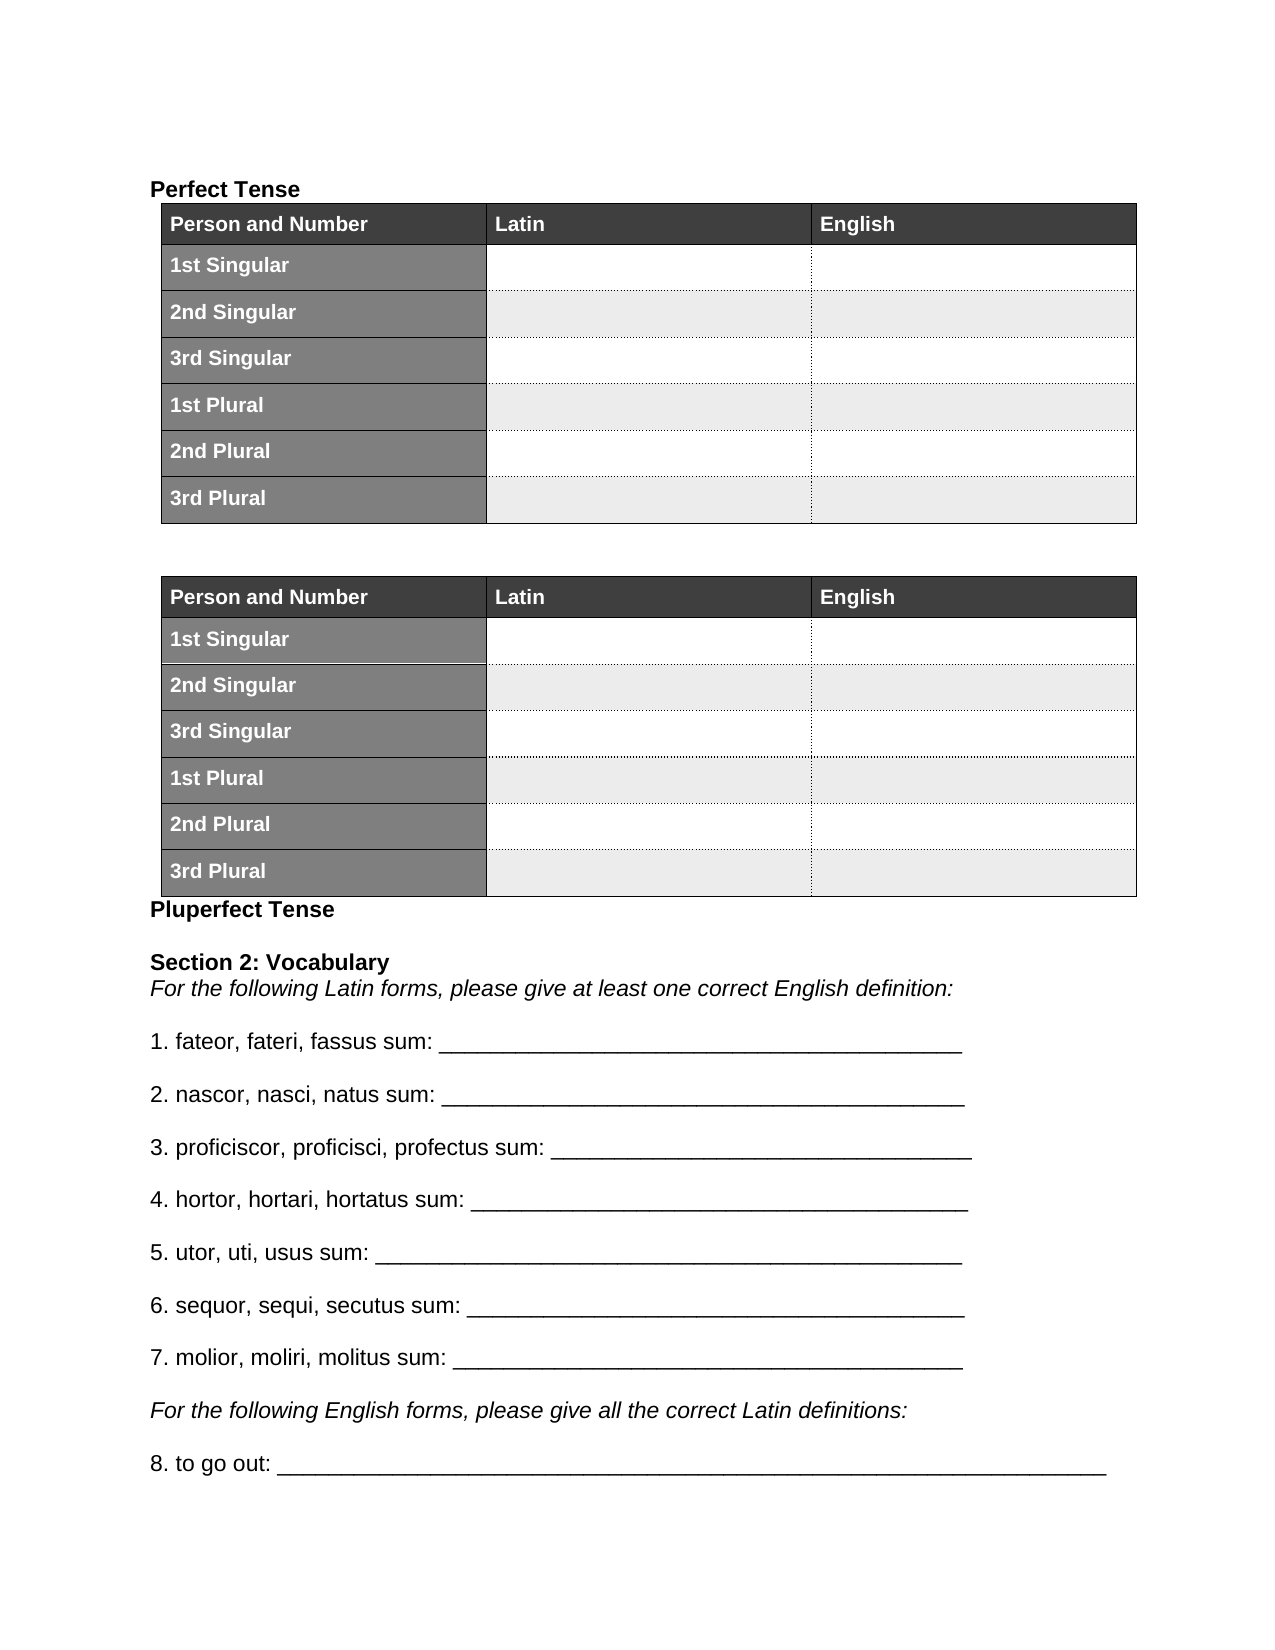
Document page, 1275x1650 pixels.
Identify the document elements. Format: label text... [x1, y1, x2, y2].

table_cell [487, 756, 812, 803]
table_cell [487, 710, 812, 756]
table_cell [487, 383, 812, 430]
table_cell [812, 383, 1136, 430]
text 3. proficiscor, proficisci, profectus sum: _________________________________ [150, 1133, 1125, 1160]
text 4. hortor, hortari, hortatus sum: _______________________________________ [150, 1186, 1125, 1212]
table_cell 3rd Plural [162, 477, 486, 523]
table_cell [487, 245, 812, 290]
table_cell [487, 337, 812, 383]
table_header English [812, 577, 1136, 617]
text For the following Latin forms, please give at least one correct English definition: [150, 975, 1125, 1002]
table_cell [487, 803, 812, 849]
table_cell [487, 664, 812, 710]
table_cell 3rd Plural [162, 850, 486, 896]
table_cell 3rd Singular [162, 711, 486, 756]
text 6. sequor, sequi, secutus sum: _______________________________________ [150, 1292, 1125, 1318]
table_cell [812, 849, 1136, 896]
table_cell [487, 430, 812, 476]
text 7. molior, moliri, molitus sum: ________________________________________ [150, 1344, 1125, 1371]
table_cell [812, 710, 1136, 756]
table_cell [812, 618, 1136, 663]
table_cell [487, 618, 812, 663]
text 2. nascor, nasci, natus sum: _________________________________________ [150, 1081, 1125, 1107]
table_cell 3rd Singular [162, 338, 486, 383]
table_cell [487, 290, 812, 337]
text 5. utor, uti, usus sum: ______________________________________________ [150, 1239, 1125, 1265]
text 1. fateor, fateri, fassus sum: _________________________________________ [150, 1028, 1125, 1054]
table_cell [812, 290, 1136, 337]
text 8. to go out: _________________________________________________________________ [150, 1450, 1125, 1476]
table_cell 2nd Plural [162, 431, 486, 476]
text Perfect Tense [150, 176, 1125, 203]
table_cell [812, 756, 1136, 803]
table_cell [812, 664, 1136, 710]
table_cell [812, 803, 1136, 849]
table_header Latin [487, 577, 811, 617]
table_header English [812, 204, 1136, 244]
table_cell [487, 849, 812, 896]
table_cell 1st Singular [162, 618, 486, 663]
table_cell 1st Singular [162, 245, 486, 290]
table_cell [812, 337, 1136, 383]
text Section 2: Vocabulary [150, 949, 1125, 975]
table_cell 1st Plural [162, 758, 486, 803]
table_cell [487, 476, 812, 523]
table_header Person and Number [162, 577, 486, 617]
table_cell 2nd Plural [162, 804, 486, 849]
text For the following English forms, please give all the correct Latin definitions: [150, 1397, 1125, 1423]
table_cell 1st Plural [162, 384, 486, 430]
table_header Latin [487, 204, 811, 244]
text Pluperfect Tense [150, 896, 1125, 923]
table_header Person and Number [162, 204, 486, 244]
table_cell [812, 476, 1136, 523]
table_cell 2nd Singular [162, 291, 486, 337]
table_cell [812, 245, 1136, 290]
table_cell [812, 430, 1136, 476]
table_cell 2nd Singular [162, 665, 486, 710]
